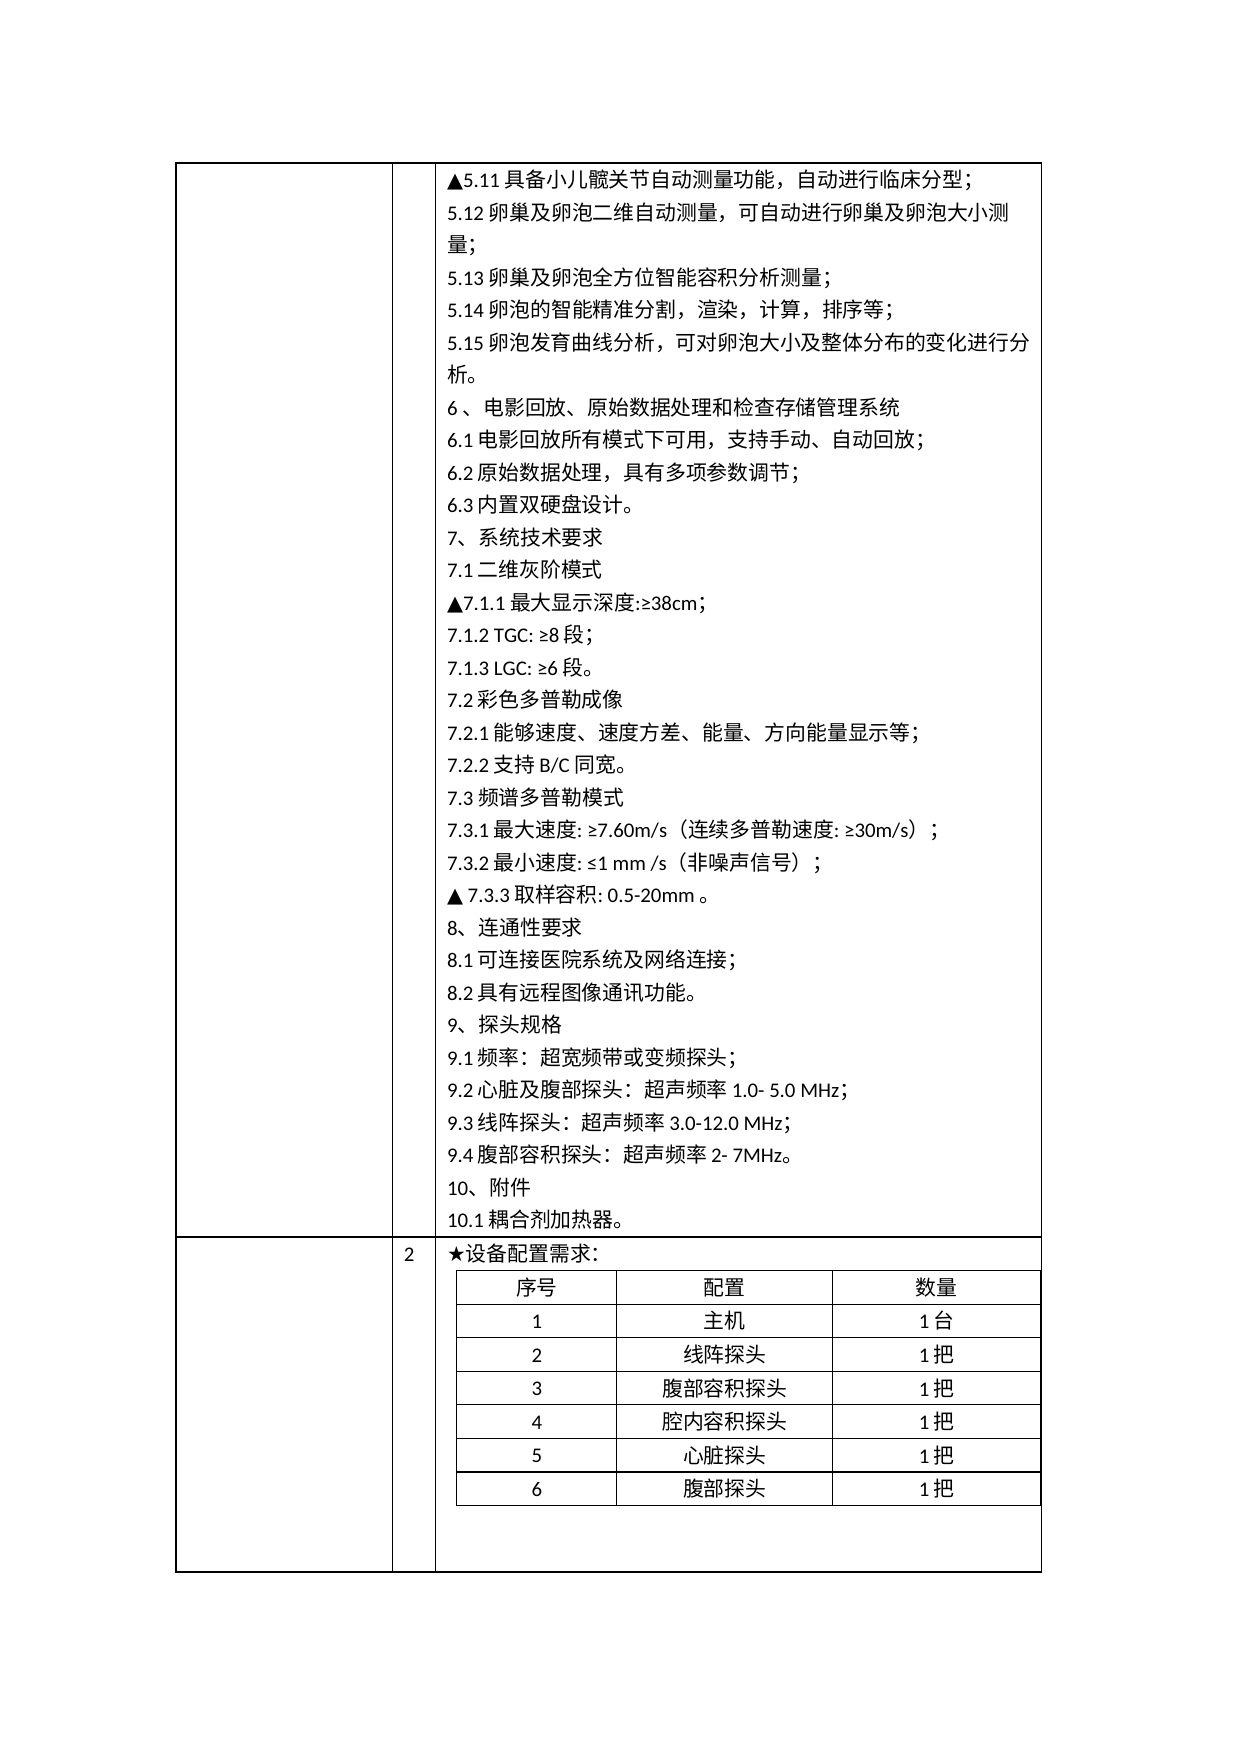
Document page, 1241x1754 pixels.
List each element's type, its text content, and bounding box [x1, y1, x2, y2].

table_cell 2 [393, 1238, 435, 1571]
table_cell 1 [393, 164, 435, 1236]
table_cell [177, 1238, 392, 1571]
table_cell ★设备配置需求： [436, 1238, 1041, 1571]
table_cell [177, 164, 392, 1236]
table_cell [436, 164, 1041, 1236]
